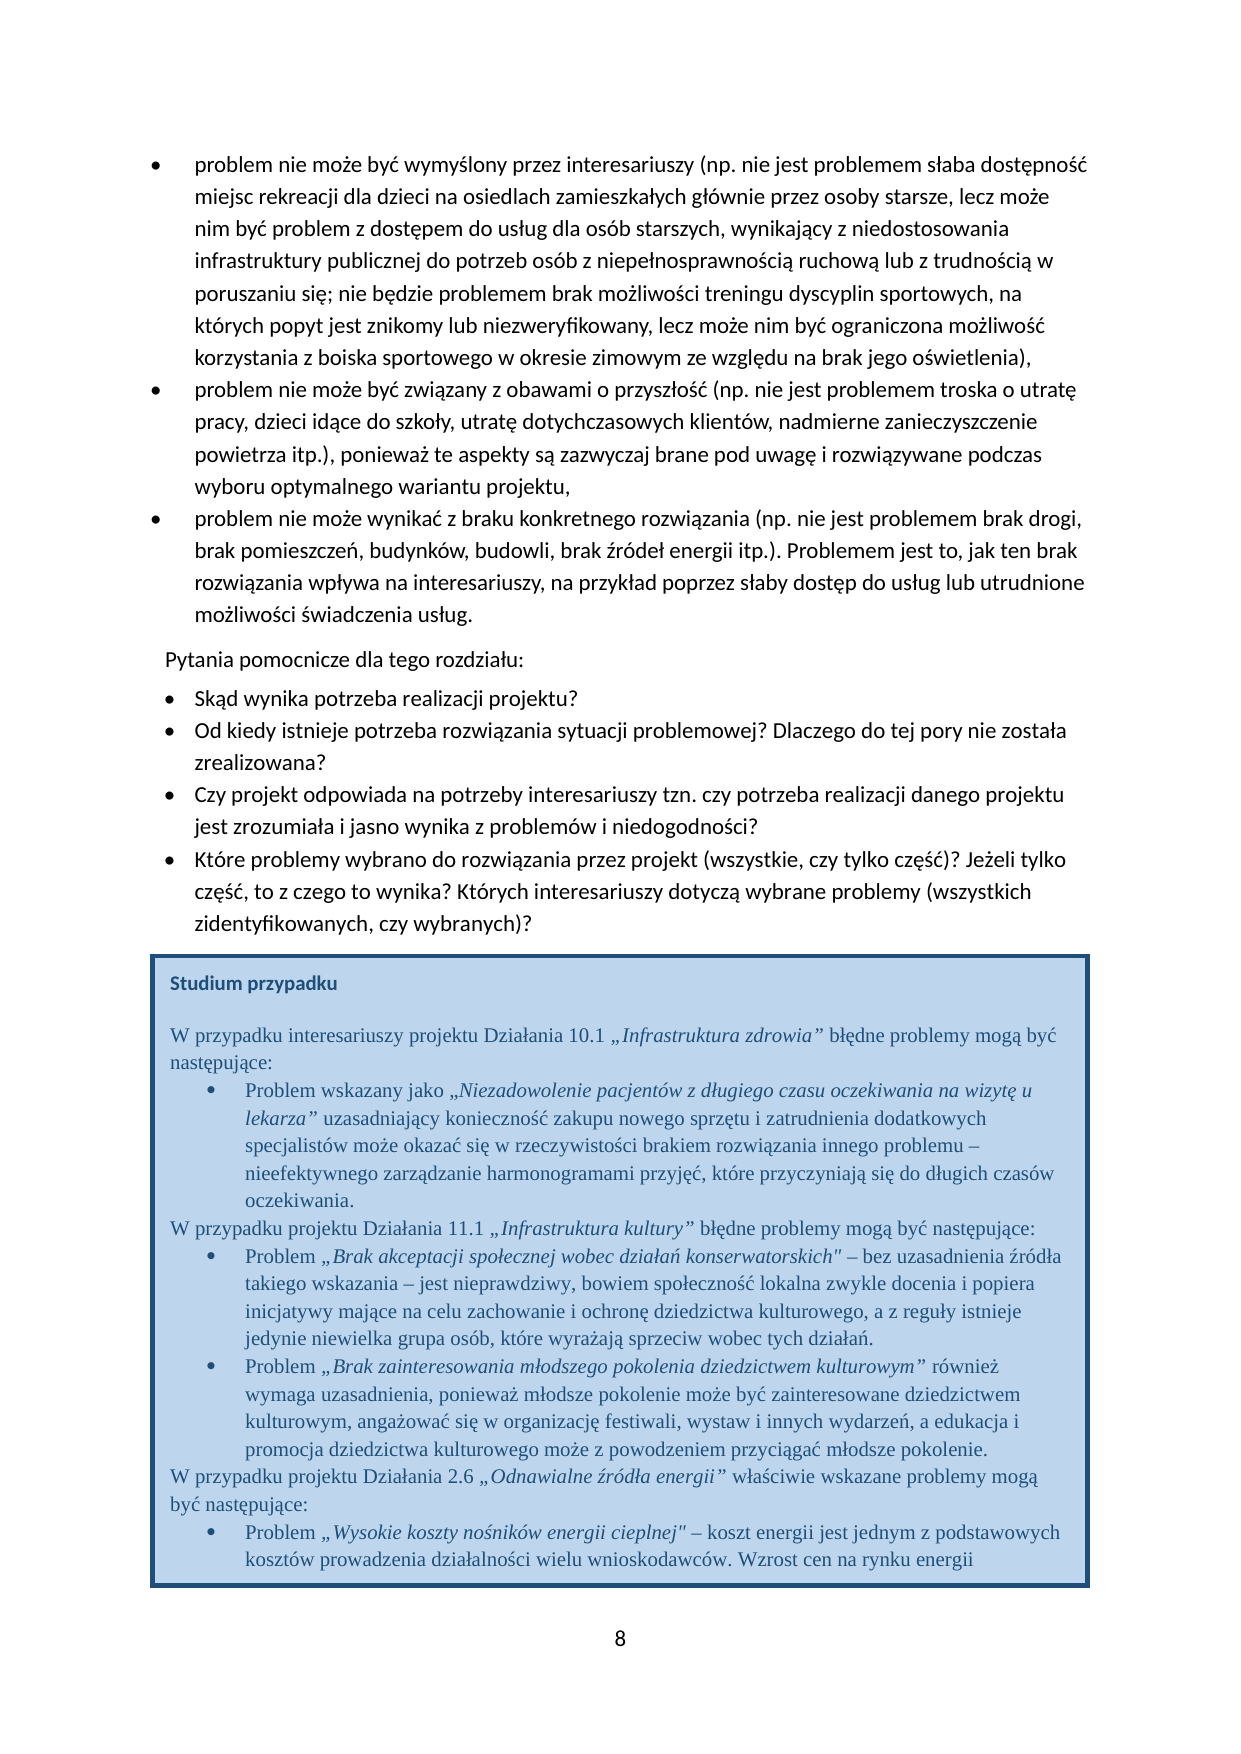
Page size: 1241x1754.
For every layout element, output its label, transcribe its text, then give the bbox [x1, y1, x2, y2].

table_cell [155, 1011, 1085, 1583]
list Które problemy wybrano do rozwiązania przez projekt (wszystkie, czy tylko część)? Jeżeli tylko część, to z czego to wynika? Których interesariuszy dotyczą wybrane problemy (wszystkich zidentyfikowanych, czy wybranych)? [164, 845, 1090, 937]
list Skąd wynika potrzeba realizacji projektu? [164, 684, 1090, 712]
list problem nie może być związany z obawami o przyszłość (np. nie jest problemem troska o utratę pracy, dzieci idące do szkoły, utratę dotychczasowych klientów, nadmierne zanieczyszczenie powietrza itp.), ponieważ te aspekty są zazwyczaj brane pod uwagę i rozwiązywane podczas wyboru optymalnego wariantu projektu, [150, 375, 1090, 500]
list problem nie może być wymyślony przez interesariuszy (np. nie jest problemem słaba dostępność miejsc rekreacji dla dzieci na osiedlach zamieszkałych głównie przez osoby starsze, lecz może nim być problem z dostępem do usług dla osób starszych, wynikający z niedostosowania infrastruktury publicznej do potrzeb osób z niepełnosprawnością ruchową lub z trudnością w poruszaniu się; nie będzie problemem brak możliwości treningu dyscyplin sportowych, na których popyt jest znikomy lub niezweryfikowany, lecz może nim być ograniczona możliwość korzystania z boiska sportowego w okresie zimowym ze względu na brak jego oświetlenia), [150, 150, 1090, 371]
list Od kiedy istnieje potrzeba rozwiązania sytuacji problemowej? Dlaczego do tej pory nie została zrealizowana? [164, 716, 1090, 776]
text Pytania pomocnicze dla tego rozdziału: [165, 645, 1090, 673]
list Czy projekt odpowiada na potrzeby interesariuszy tzn. czy potrzeba realizacji danego projektu jest zrozumiała i jasno wynika z problemów i niedogodności? [164, 780, 1090, 841]
list problem nie może wynikać z braku konkretnego rozwiązania (np. nie jest problemem brak drogi, brak pomieszczeń, budynków, budowli, brak źródeł energii itp.). Problemem jest to, jak ten brak rozwiązania wpływa na interesariuszy, na przykład poprzez słaby dostęp do usług lub utrudnione możliwości świadczenia usług. [150, 504, 1090, 629]
table_header Studium przypadku [155, 958, 1085, 1011]
